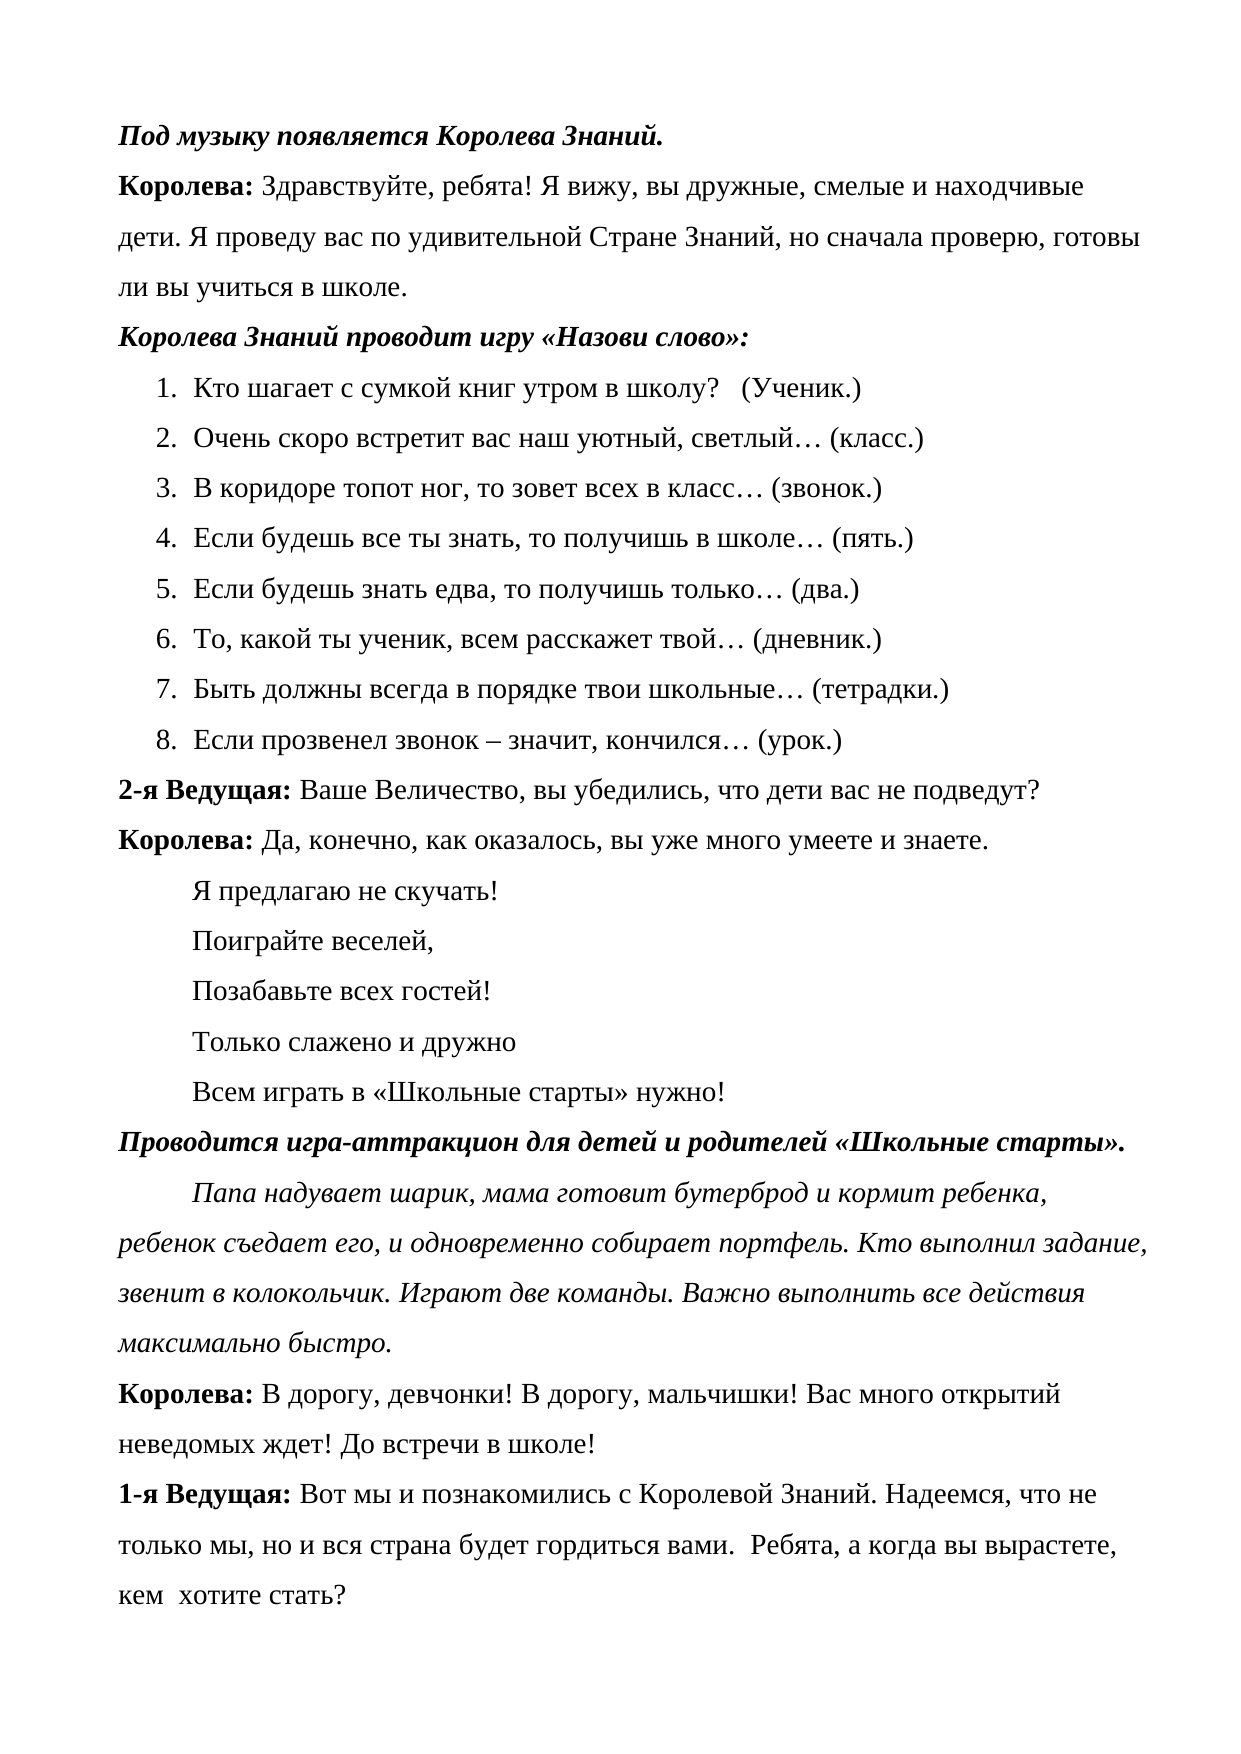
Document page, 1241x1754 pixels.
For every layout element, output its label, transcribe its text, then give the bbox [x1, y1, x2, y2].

list Если будешь все ты знать, то получишь в школе… (пять.) [156, 521, 1152, 554]
list Очень скоро встретит вас наш уютный, светлый… (класс.) [156, 420, 1152, 453]
text Королева: Да, конечно, как оказалось, вы уже много умеете и знаете. [118, 822, 1152, 856]
list Быть должны всегда в порядке твои школьные… (тетрадки.) [156, 672, 1152, 705]
text Позабавьте всех гостей! [192, 973, 1152, 1007]
text Всем играть в «Школьные старты» нужно! [192, 1074, 1152, 1108]
text Королева: В дорогу, девчонки! В дорогу, мальчишки! Вас много открытий неведомых ждет! До встречи в школе! [118, 1376, 1152, 1460]
text Папа надувает шарик, мама готовит бутерброд и кормит ребенка, ребенок съедает его, и одновременно собирает портфель. Кто выполнил задание, звенит в колокольчик. Играют две команды. Важно выполнить все действия максимально быстро. [118, 1175, 1152, 1359]
text Поиграйте веселей, [192, 923, 1152, 957]
text 1-я Ведущая: Вот мы и познакомились с Королевой Знаний. Надеемся, что не только мы, но и вся страна будет гордиться вами. Ребята, а когда вы вырастете, кем хотите стать? [118, 1477, 1152, 1611]
text Я предлагаю не скучать! [192, 873, 1152, 906]
list То, какой ты ученик, всем расскажет твой… (дневник.) [156, 621, 1152, 655]
list Кто шагает с сумкой книг утром в школу? (Ученик.) [156, 370, 1152, 403]
text 2-я Ведущая: Ваше Величество, вы убедились, что дети вас не подведут? [118, 772, 1152, 806]
list Если будешь знать едва, то получишь только… (два.) [156, 571, 1152, 604]
text Под музыку появляется Королева Знаний. [118, 118, 1152, 152]
text Проводится игра-аттракцион для детей и родителей «Школьные старты». [118, 1124, 1152, 1158]
text Королева Знаний проводит игру «Назови слово»: [118, 319, 1152, 353]
text Королева: Здравствуйте, ребята! Я вижу, вы дружные, смелые и находчивые дети. Я проведу вас по удивительной Стране Знаний, но сначала проверю, готовы ли вы учиться в школе. [118, 168, 1152, 303]
list В коридоре топот ног, то зовет всех в класс… (звонок.) [156, 470, 1152, 504]
text Только слажено и дружно [192, 1024, 1152, 1057]
list Если прозвенел звонок – значит, кончился… (урок.) [156, 722, 1152, 755]
